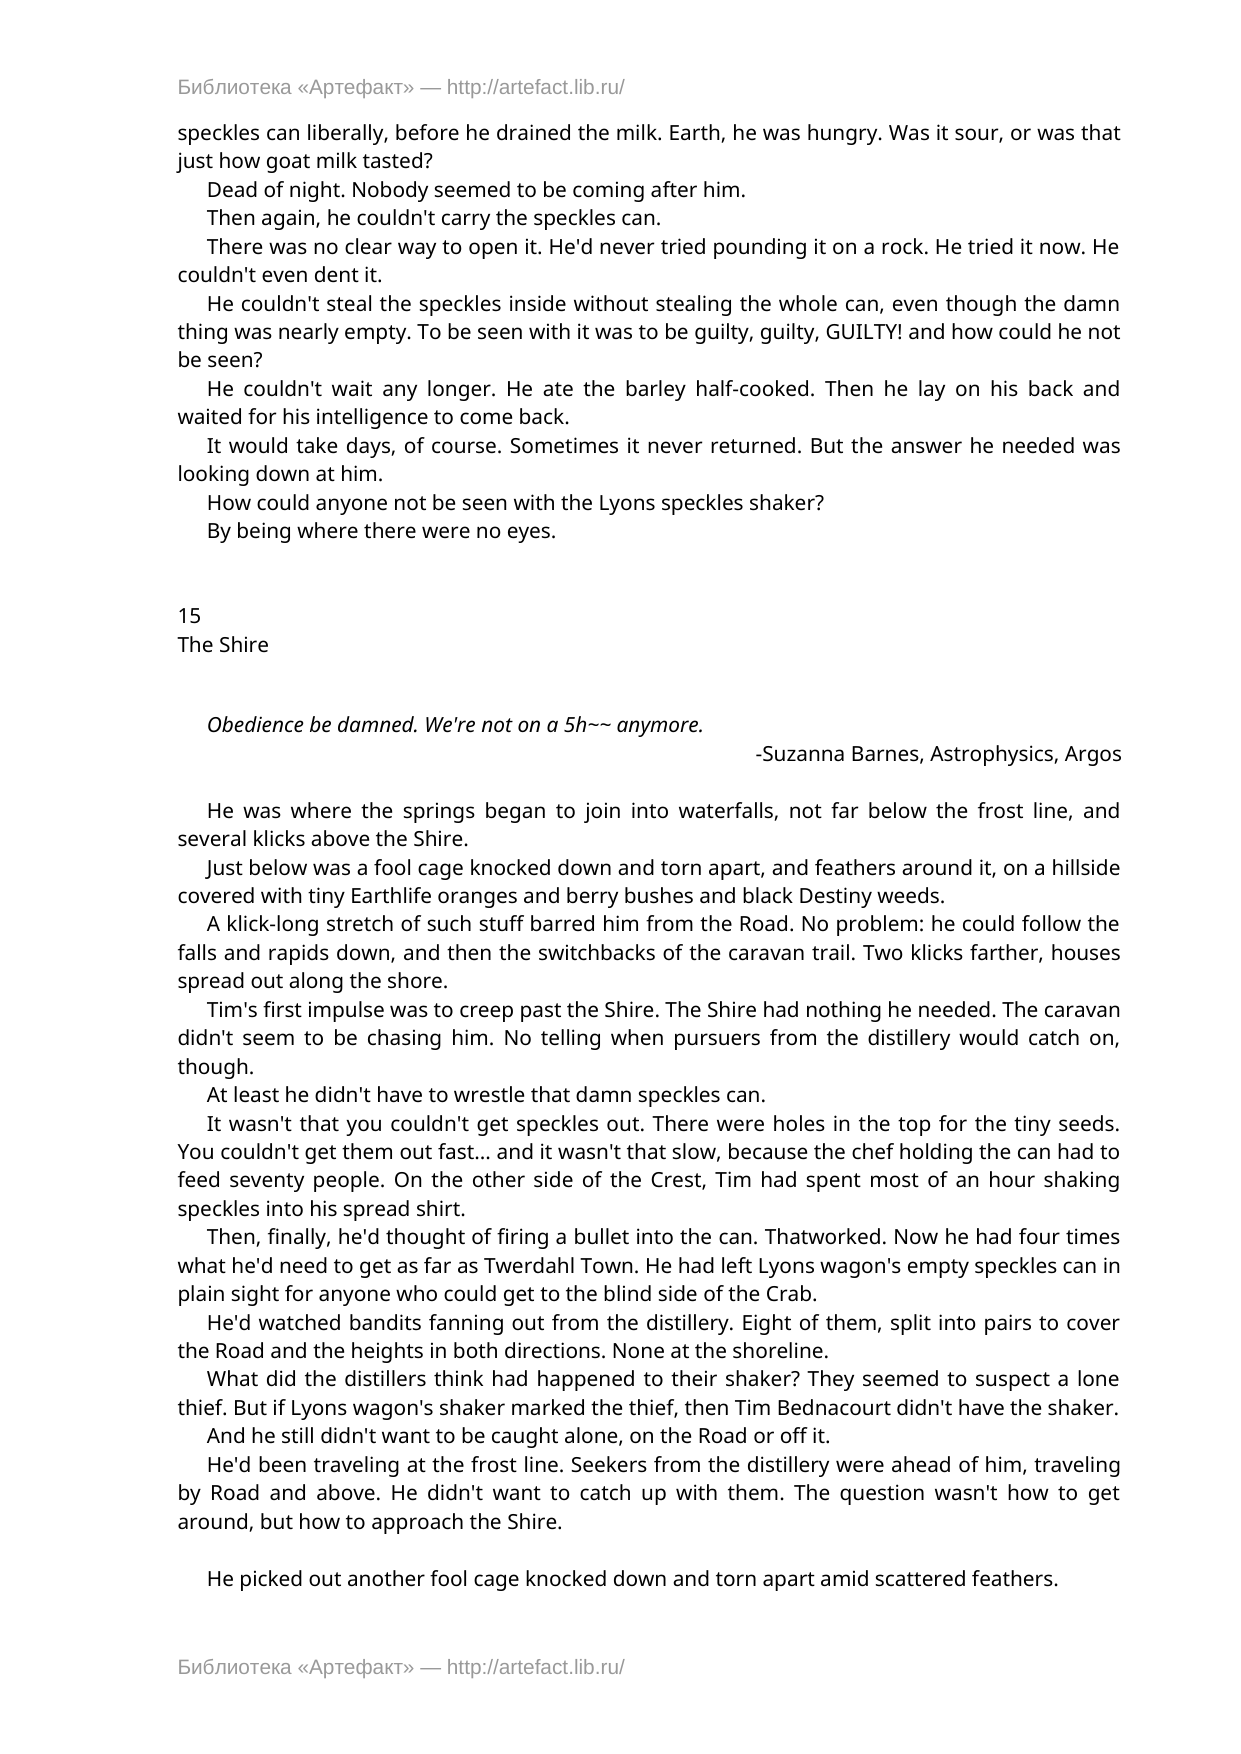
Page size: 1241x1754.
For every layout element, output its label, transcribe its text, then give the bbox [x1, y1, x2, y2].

text Dead of night. Nobody seemed to be coming after him. [177, 175, 1122, 203]
text He'd been traveling at the frost line. Seekers from the distillery were ahead of him, traveling by Road and above. He didn't want to catch up with them. The question wasn't how to get around, but how to approach the Shire. [177, 1450, 1122, 1535]
text Then again, he couldn't carry the speckles can. [177, 203, 1122, 232]
text He was where the springs began to join into waterfalls, not far below the frost line, and several klicks above the Shire. [177, 796, 1122, 853]
text Tim's first impulse was to creep past the Shire. The Shire had nothing he needed. The caravan didn't seem to be chasing him. No telling when pursuers from the distillery would catch on, though. [177, 995, 1122, 1080]
text It would take days, of course. Sometimes it never returned. But the answer he needed was looking down at him. [177, 431, 1122, 488]
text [177, 118, 1122, 175]
text It wasn't that you couldn't get speckles out. There were holes in the top for the tiny seeds. You couldn't get them out fast... and it wasn't that slow, because the chef holding the can had to feed seventy people. On the other side of the Crest, Tim had spent most of an hour shaking speckles into his spread shirt. [177, 1109, 1122, 1222]
text He couldn't wait any longer. He ate the barley half-cooked. Then he lay on his back and waited for his intelligence to come back. [177, 374, 1122, 431]
text He couldn't steal the speckles inside without stealing the whole can, even though the damn thing was nearly empty. To be seen with it was to be guilty, guilty, GUILTY! and how could he not be seen? [177, 289, 1122, 374]
text He'd watched bandits fanning out from the distillery. Eight of them, split into pairs to cover the Road and the heights in both directions. None at the shoreline. [177, 1308, 1122, 1364]
text Just below was a fool cage knocked down and torn apart, and feathers around it, on a hillside covered with tiny Earthlife oranges and berry bushes and black Destiny weeds. [177, 853, 1122, 909]
text Then, finally, he'd thought of firing a bullet into the can. Thatworked. Now he had four times what he'd need to get as far as Twerdahl Town. He had left Lyons wagon's empty speckles can in plain sight for anyone who could get to the blind side of the Crab. [177, 1222, 1122, 1308]
text He picked out another fool cage knocked down and torn apart amid scattered feathers. [177, 1564, 1122, 1592]
text What did the distillers think had happened to their shaker? They seemed to suspect a lone thief. But if Lyons wagon's shaker marked the thief, then Tim Bednacourt didn't have the shaker. [177, 1364, 1122, 1421]
text 15 [177, 602, 1122, 630]
text How could anyone not be seen with the Lyons speckles shaker? [177, 488, 1122, 516]
text -Suzanna Barnes, Astrophysics, Argos [177, 739, 1122, 767]
text And he still didn't want to be caught alone, on the Road or off it. [177, 1421, 1122, 1450]
text There was no clear way to open it. He'd never tried pounding it on a rock. He tried it now. He couldn't even dent it. [177, 232, 1122, 289]
text By being where there were no eyes. [177, 516, 1122, 545]
text Obedience be damned. We're not on a 5h~~ anymore. [177, 711, 1122, 739]
text A klick-long stretch of such stuff barred him from the Road. No problem: he could follow the falls and rapids down, and then the switchbacks of the caravan trail. Two klicks farther, houses spread out along the shore. [177, 909, 1122, 995]
text At least he didn't have to wrestle that damn speckles can. [177, 1080, 1122, 1109]
text The Shire [177, 630, 1122, 658]
